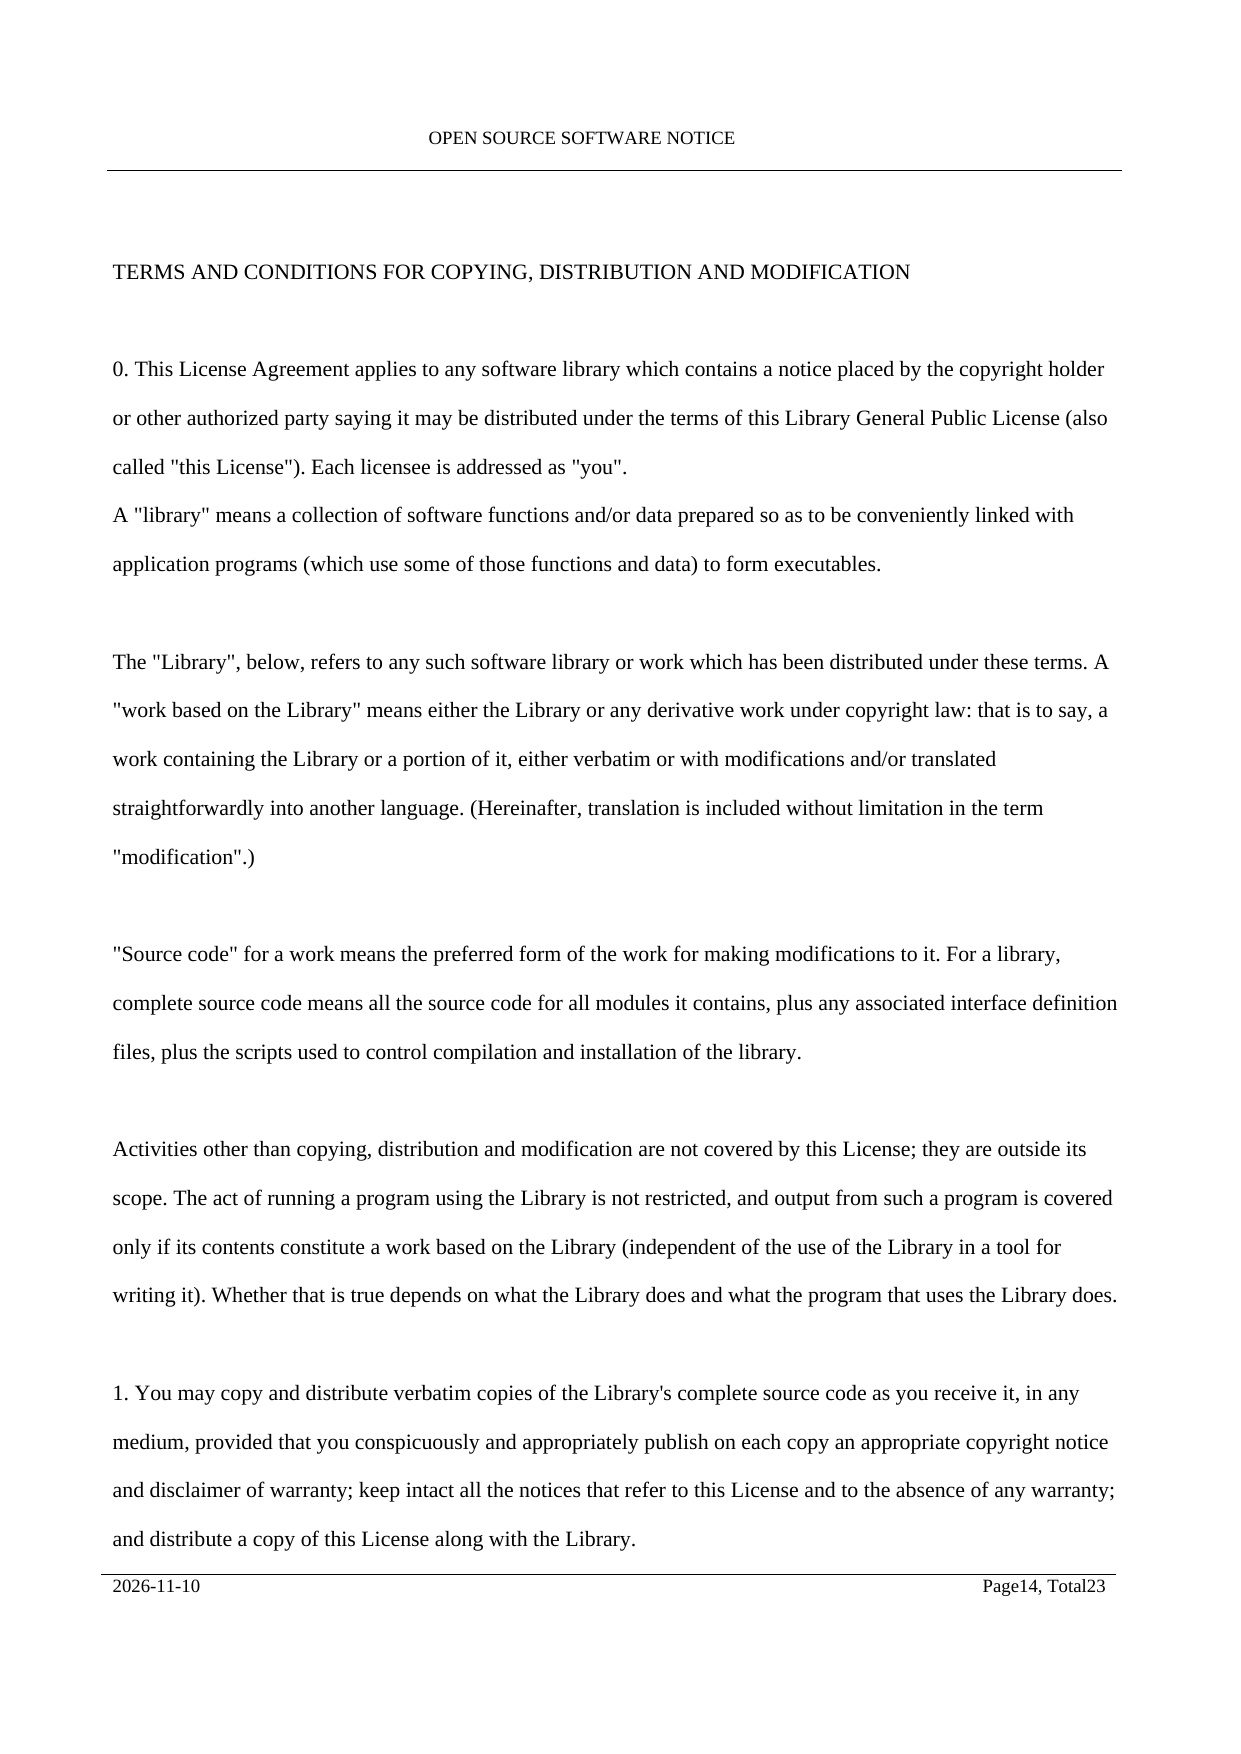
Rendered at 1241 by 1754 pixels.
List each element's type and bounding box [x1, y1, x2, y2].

text [112, 206, 1128, 1555]
